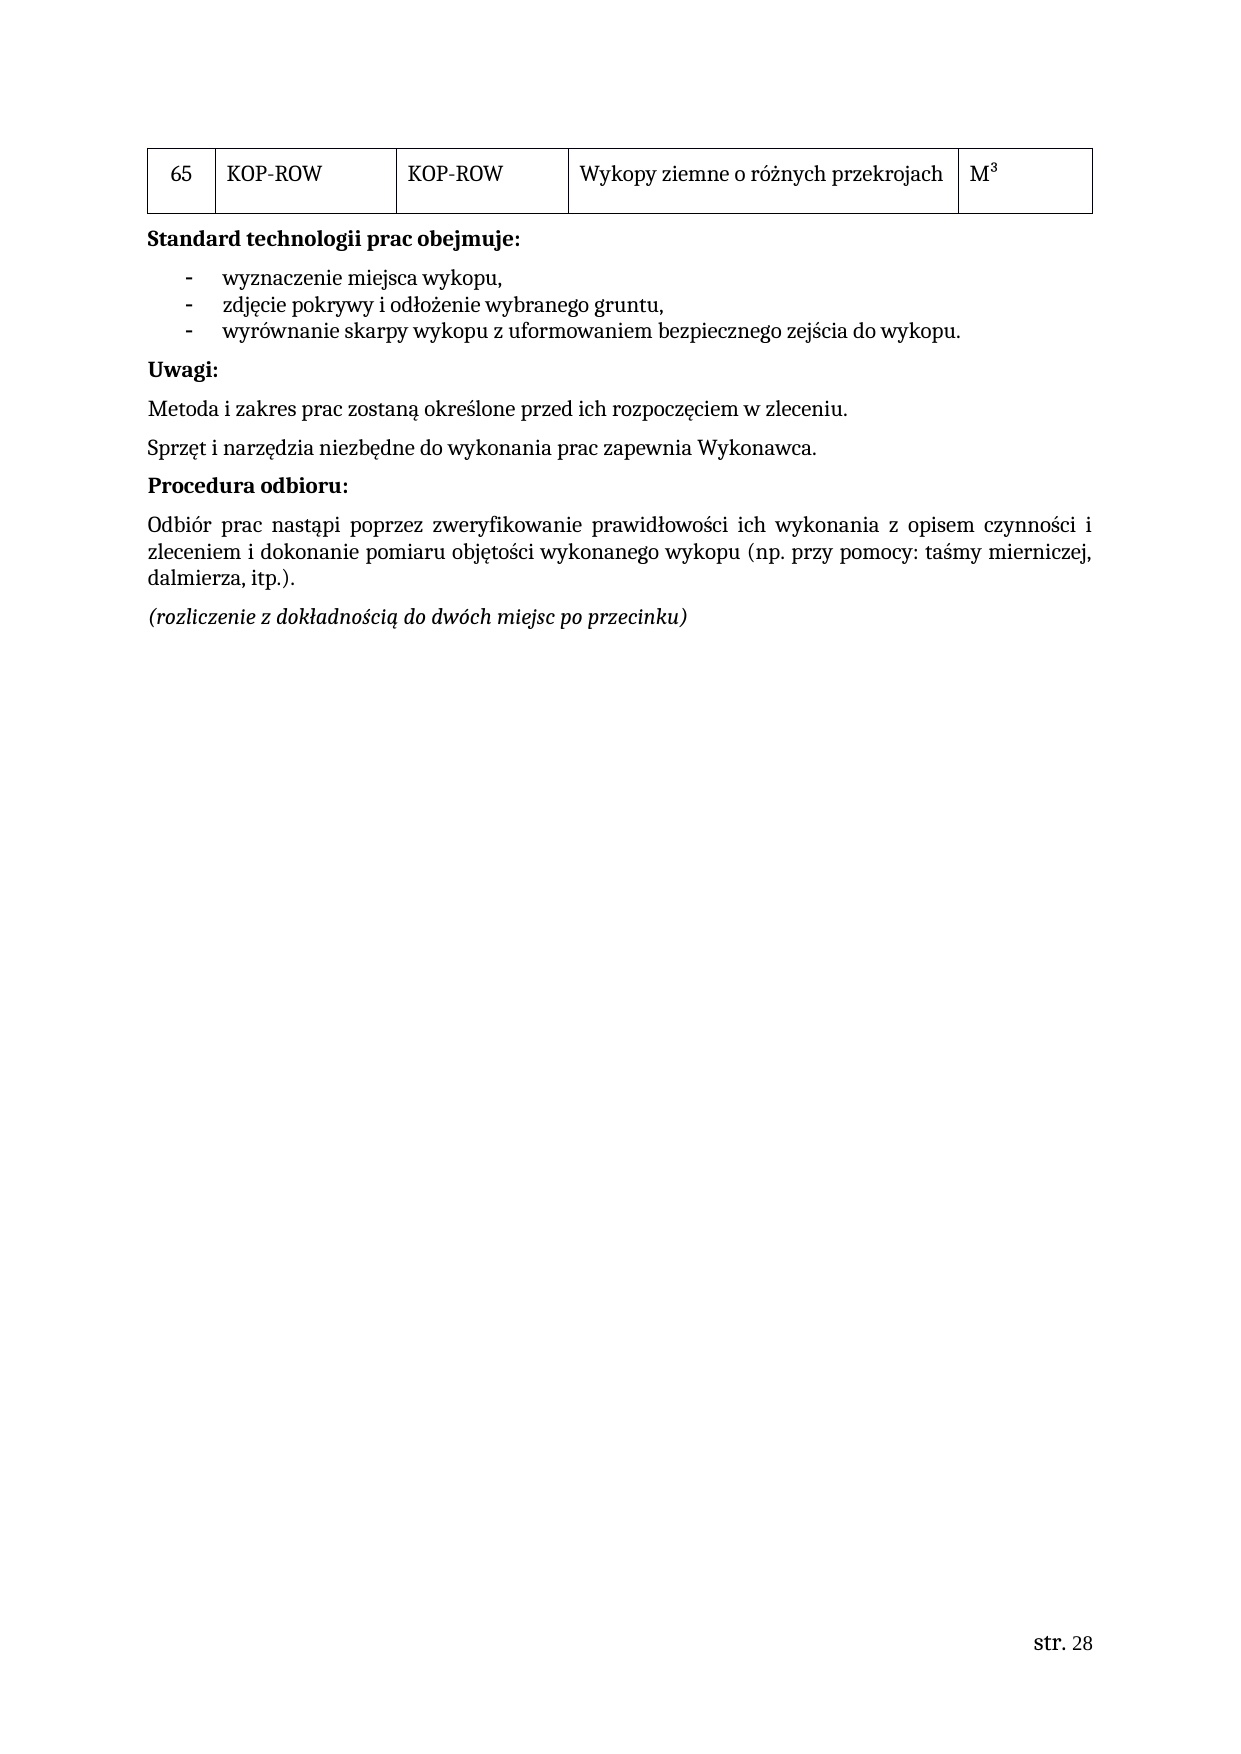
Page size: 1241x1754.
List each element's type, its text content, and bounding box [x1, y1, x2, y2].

text Odbiór prac nastąpi poprzez zweryfikowanie prawidłowości ich wykonania z opisem czynności i zleceniem i dokonanie pomiaru objętości wykonanego wykopu (np. przy pomocy: taśmy mierniczej, dalmierza, itp.). [148, 512, 1093, 591]
text Standard technologii prac obejmuje: [148, 226, 1093, 253]
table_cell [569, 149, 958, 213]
list wyznaczenie miejsca wykopu, [185, 265, 1093, 291]
text Metoda i zakres prac zostaną określone przed ich rozpoczęciem w zleceniu. [148, 396, 1093, 422]
text (rozliczenie z dokładnością do dwóch miejsc po przecinku) [148, 604, 1093, 630]
text Uwagi: [148, 357, 1093, 383]
text Procedura odbioru: [148, 473, 1093, 499]
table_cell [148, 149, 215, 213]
list wyrównanie skarpy wykopu z uformowaniem bezpiecznego zejścia do wykopu. [185, 318, 1093, 344]
list zdjęcie pokrywy i odłożenie wybranego gruntu, [185, 291, 1093, 318]
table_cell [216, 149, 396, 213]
text Sprzęt i narzędzia niezbędne do wykonania prac zapewnia Wykonawca. [148, 434, 1093, 461]
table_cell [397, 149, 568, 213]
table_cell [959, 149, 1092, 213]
